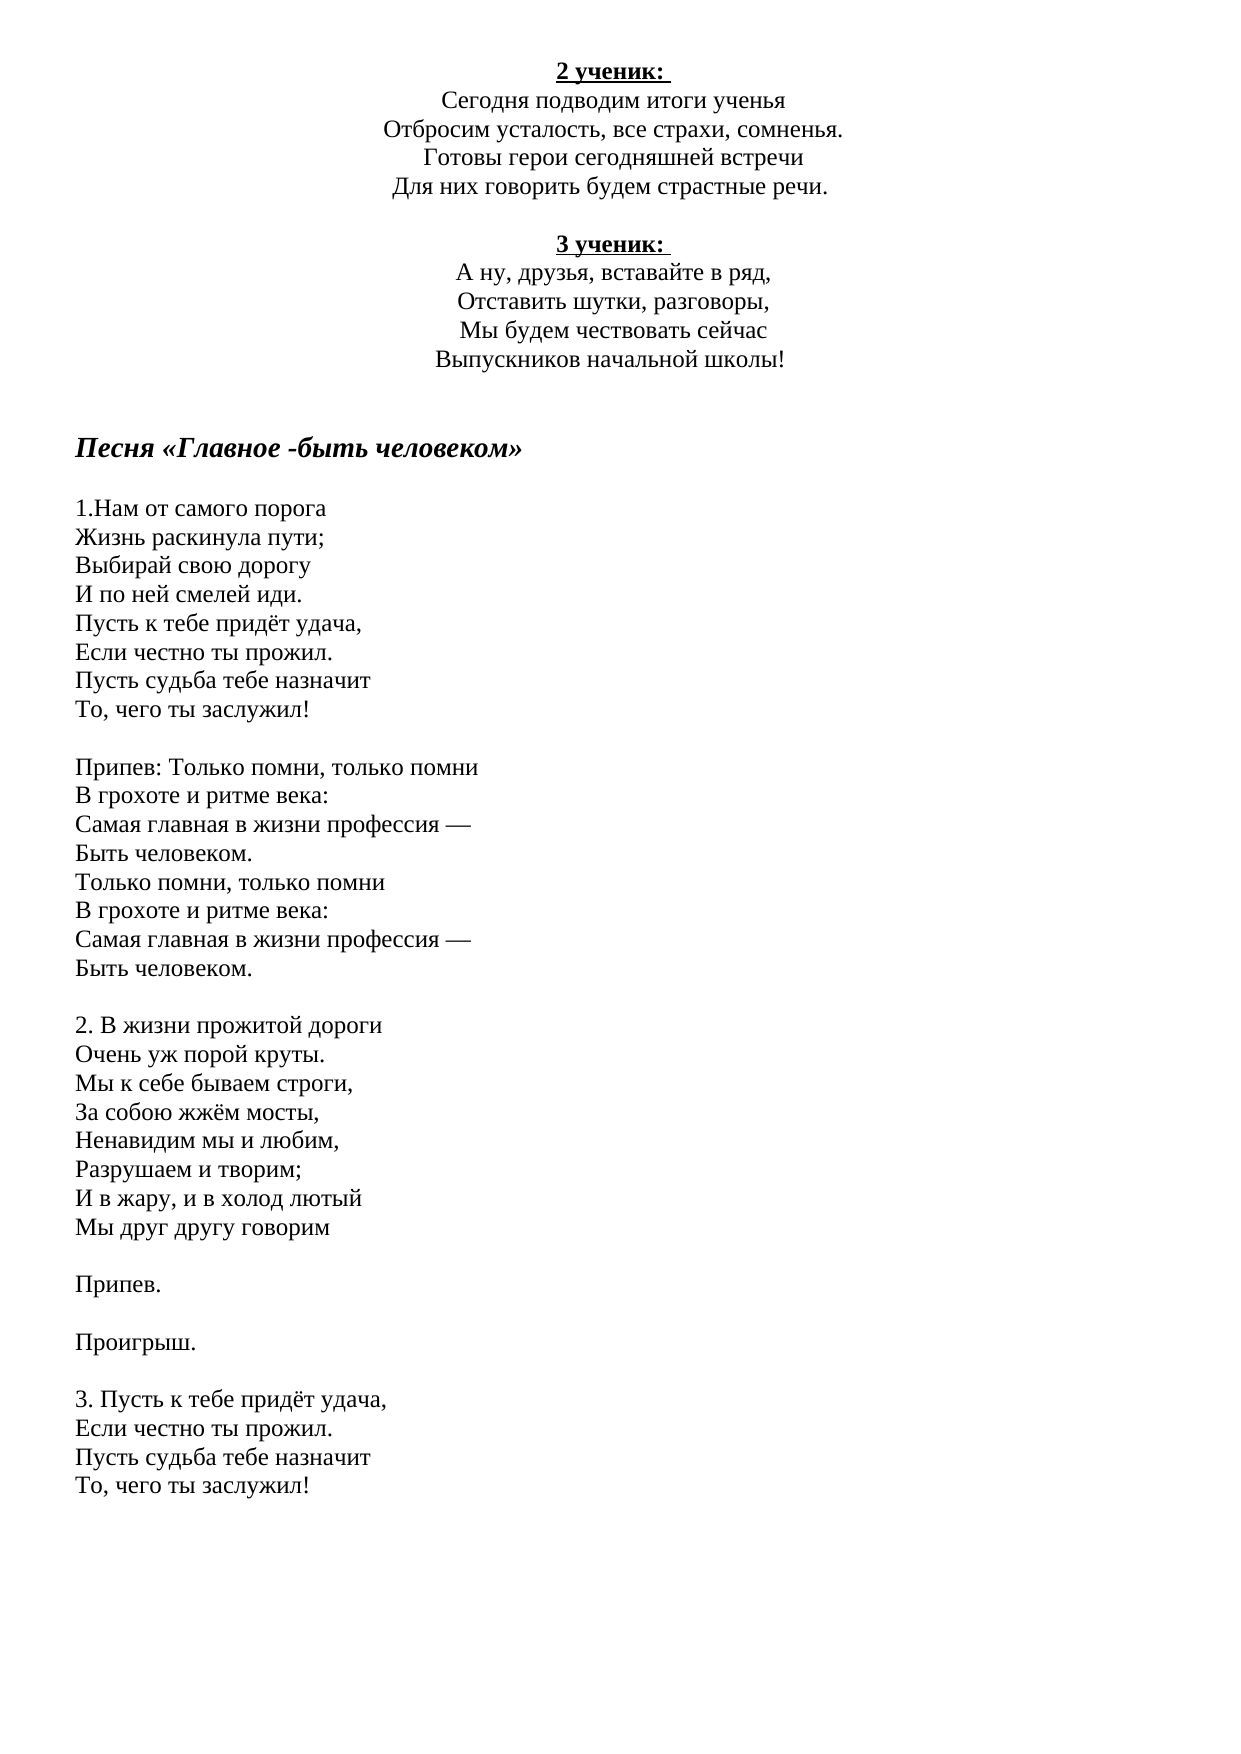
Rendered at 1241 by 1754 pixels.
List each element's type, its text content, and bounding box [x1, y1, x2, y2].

text 2 ученик: Сегодня подводим итоги ученья Отбросим усталость, все страхи, сомненья. Готовы герои сегодняшней встречи Для них говорить будем страстные речи. 3 ученик: А ну, друзья, вставайте в ряд, Отставить шутки, разговоры, Мы будем чествовать сейчас Выпускников начальной школы! [75, 56, 1152, 401]
text 1.Нам от самого порога Жизнь раскинула пути; Выбирай свою дорогу И по ней смелей иди. Пусть к тебе придёт удача, Если честно ты прожил. Пусть судьба тебе назначит То, чего ты заслужил! Припев: Только помни, только помни В грохоте и ритме века: Самая главная в жизни профессия — Быть человеком. Только помни, только помни В грохоте и ритме века: Самая главная в жизни профессия — Быть человеком. 2. В жизни прожитой дороги Очень уж порой круты. Мы к себе бываем строги, За собою жжём мосты, Ненавидим мы и любим, Разрушаем и творим; И в жару, и в холод лютый Мы друг другу говорим Припев. Проигрыш. 3. Пусть к тебе придёт удача, Если честно ты прожил. Пусть судьба тебе назначит То, чего ты заслужил! [75, 493, 1152, 1527]
text Песня «Главное -быть человеком» [75, 430, 1152, 464]
